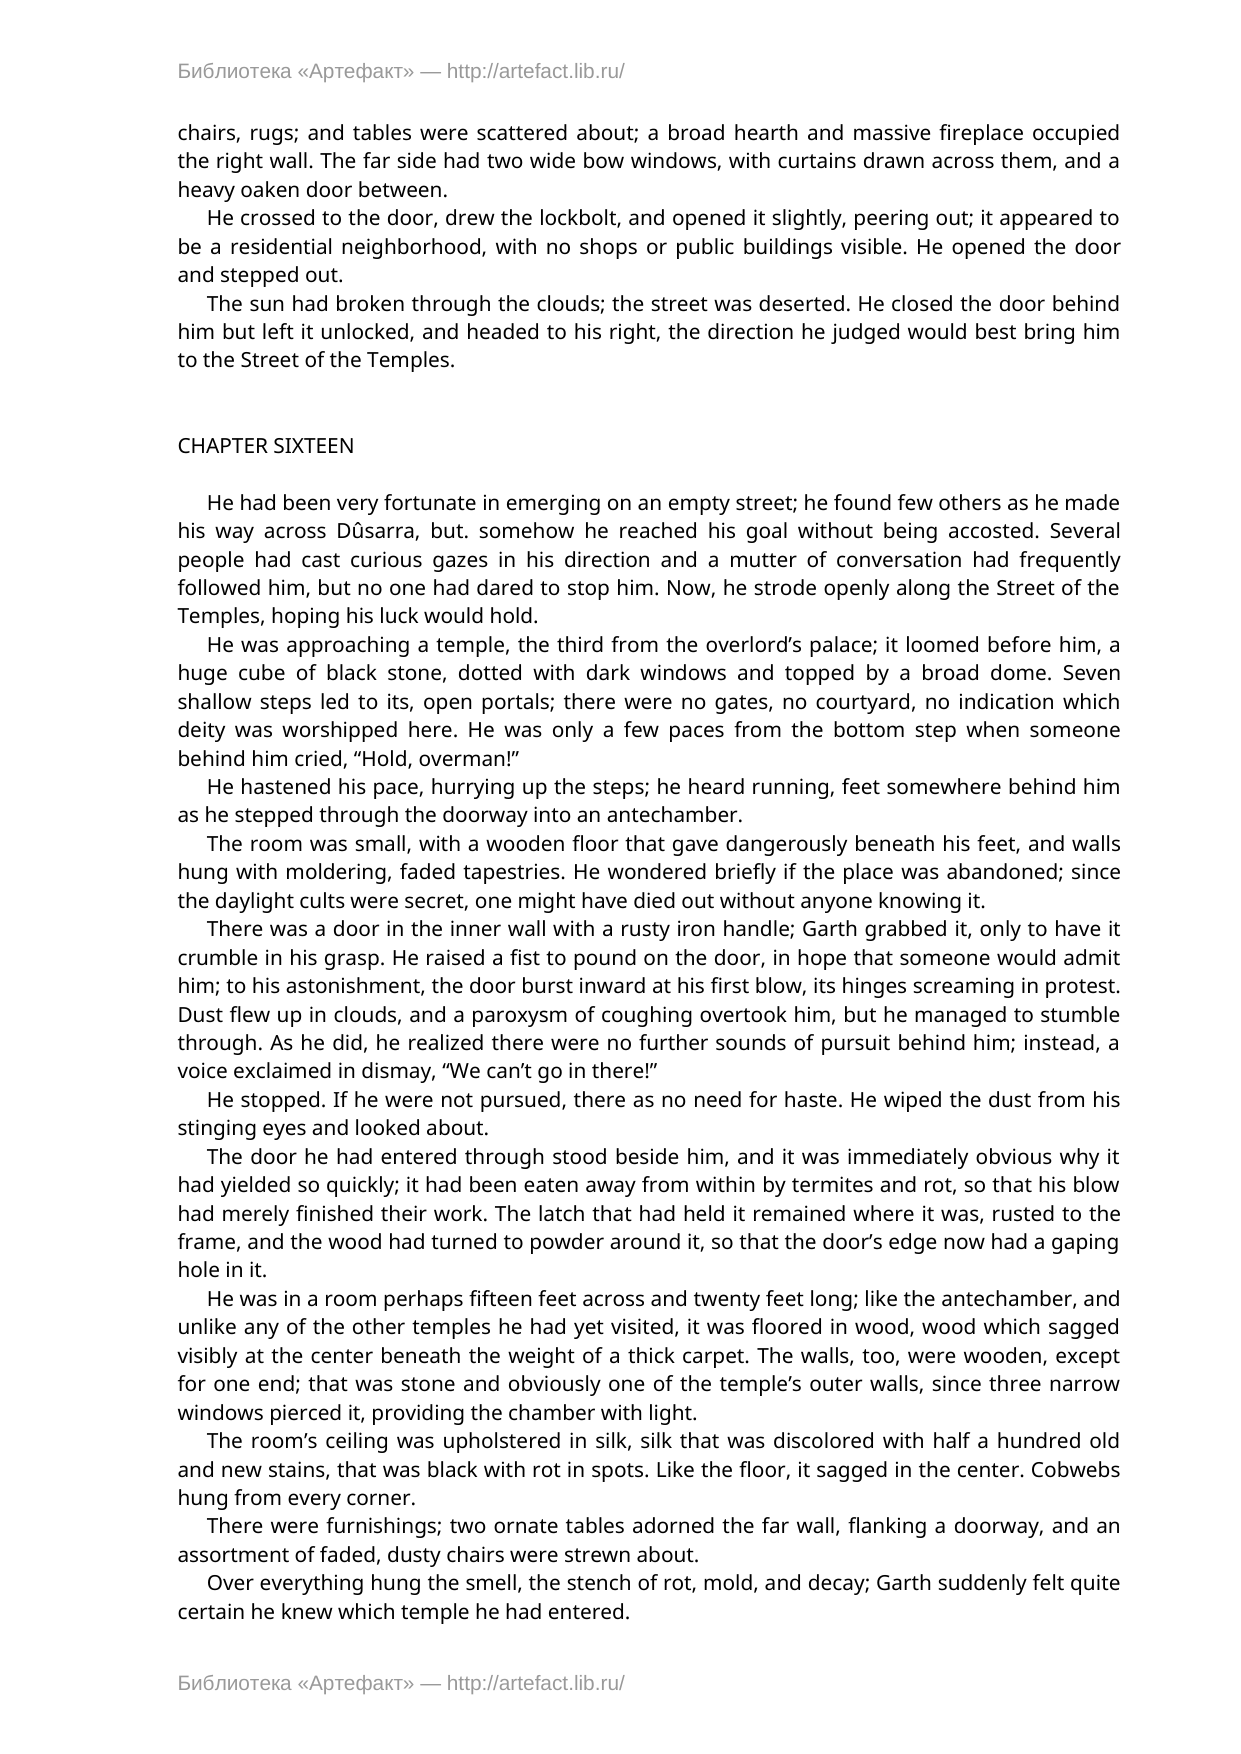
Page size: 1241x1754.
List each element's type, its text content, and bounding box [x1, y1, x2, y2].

text There were furnishings; two ornate tables adorned the far wall, flanking a doorway, and an assortment of faded, dusty chairs were strewn about. [177, 1512, 1122, 1568]
text The room’s ceiling was upholstered in silk, silk that was discolored with half a hundred old and new stains, that was black with rot in spots. Like the floor, it sagged in the center. Cobwebs hung from every corner. [177, 1426, 1122, 1512]
text The door he had entered through stood beside him, and it was immediately obvious why it had yielded so quickly; it had been eaten away from within by termites and rot, so that his blow had merely finished their work. The latch that had held it remained where it was, rusted to the frame, and the wood had turned to powder around it, so that the door’s edge now had a gaping hole in it. [177, 1142, 1122, 1284]
text He stopped. If he were not pursued, there as no need for haste. He wiped the dust from his stinging eyes and looked about. [177, 1085, 1122, 1142]
text He was in a room perhaps fifteen feet across and twenty feet long; like the antechamber, and unlike any of the other temples he had yet visited, it was floored in wood, wood which sagged visibly at the center beneath the weight of a thick carpet. The walls, too, were wooden, except for one end; that was stone and obviously one of the temple’s outer walls, since three narrow windows pierced it, providing the chamber with light. [177, 1284, 1122, 1426]
text He was approaching a temple, the third from the overlord’s palace; it loomed before him, a huge cube of black stone, dotted with dark windows and topped by a broad dome. Seven shallow steps led to its, open portals; there were no gates, no courtyard, no indication which deity was worshipped here. He was only a few paces from the bottom step when someone behind him cried, “Hold, overman!” [177, 630, 1122, 772]
text He crossed to the door, drew the lockbolt, and opened it slightly, peering out; it appeared to be a residential neighborhood, with no shops or public buildings visible. He opened the door and stepped out. [177, 203, 1122, 289]
text The sun had broken through the clouds; the street was deserted. He closed the door behind him but left it unlocked, and headed to his right, the direction he judged would best bring him to the Street of the Temples. [177, 289, 1122, 374]
text He had been very fortunate in emerging on an empty street; he found few others as he made his way across Dûsarra, but. somehow he reached his goal without being accosted. Several people had cast curious gazes in his direction and a mutter of conversation had frequently followed him, but no one had dared to stop him. Now, he strode openly along the Street of the Temples, hoping his luck would hold. [177, 488, 1122, 630]
text The room was small, with a wooden floor that gave dangerously beneath his feet, and walls hung with moldering, faded tapestries. He wondered briefly if the place was abandoned; since the daylight cults were secret, one might have died out without anyone knowing it. [177, 829, 1122, 914]
subtitle CHAPTER SIXTEEN [177, 431, 1122, 459]
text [177, 118, 1122, 203]
text There was a door in the inner wall with a rusty iron handle; Garth grabbed it, only to have it crumble in his grasp. He raised a fist to pound on the door, in hope that someone would admit him; to his astonishment, the door burst inward at his first blow, its hinges screaming in protest. Dust flew up in clouds, and a paroxysm of coughing overtook him, but he managed to stumble through. As he did, he realized there were no further sounds of pursuit behind him; instead, a voice exclaimed in dismay, “We can’t go in there!” [177, 914, 1122, 1085]
text He hastened his pace, hurrying up the steps; he heard running, feet somewhere behind him as he stepped through the doorway into an antechamber. [177, 772, 1122, 829]
text Over everything hung the smell, the stench of rot, mold, and decay; Garth suddenly felt quite certain he knew which temple he had entered. [177, 1568, 1122, 1625]
